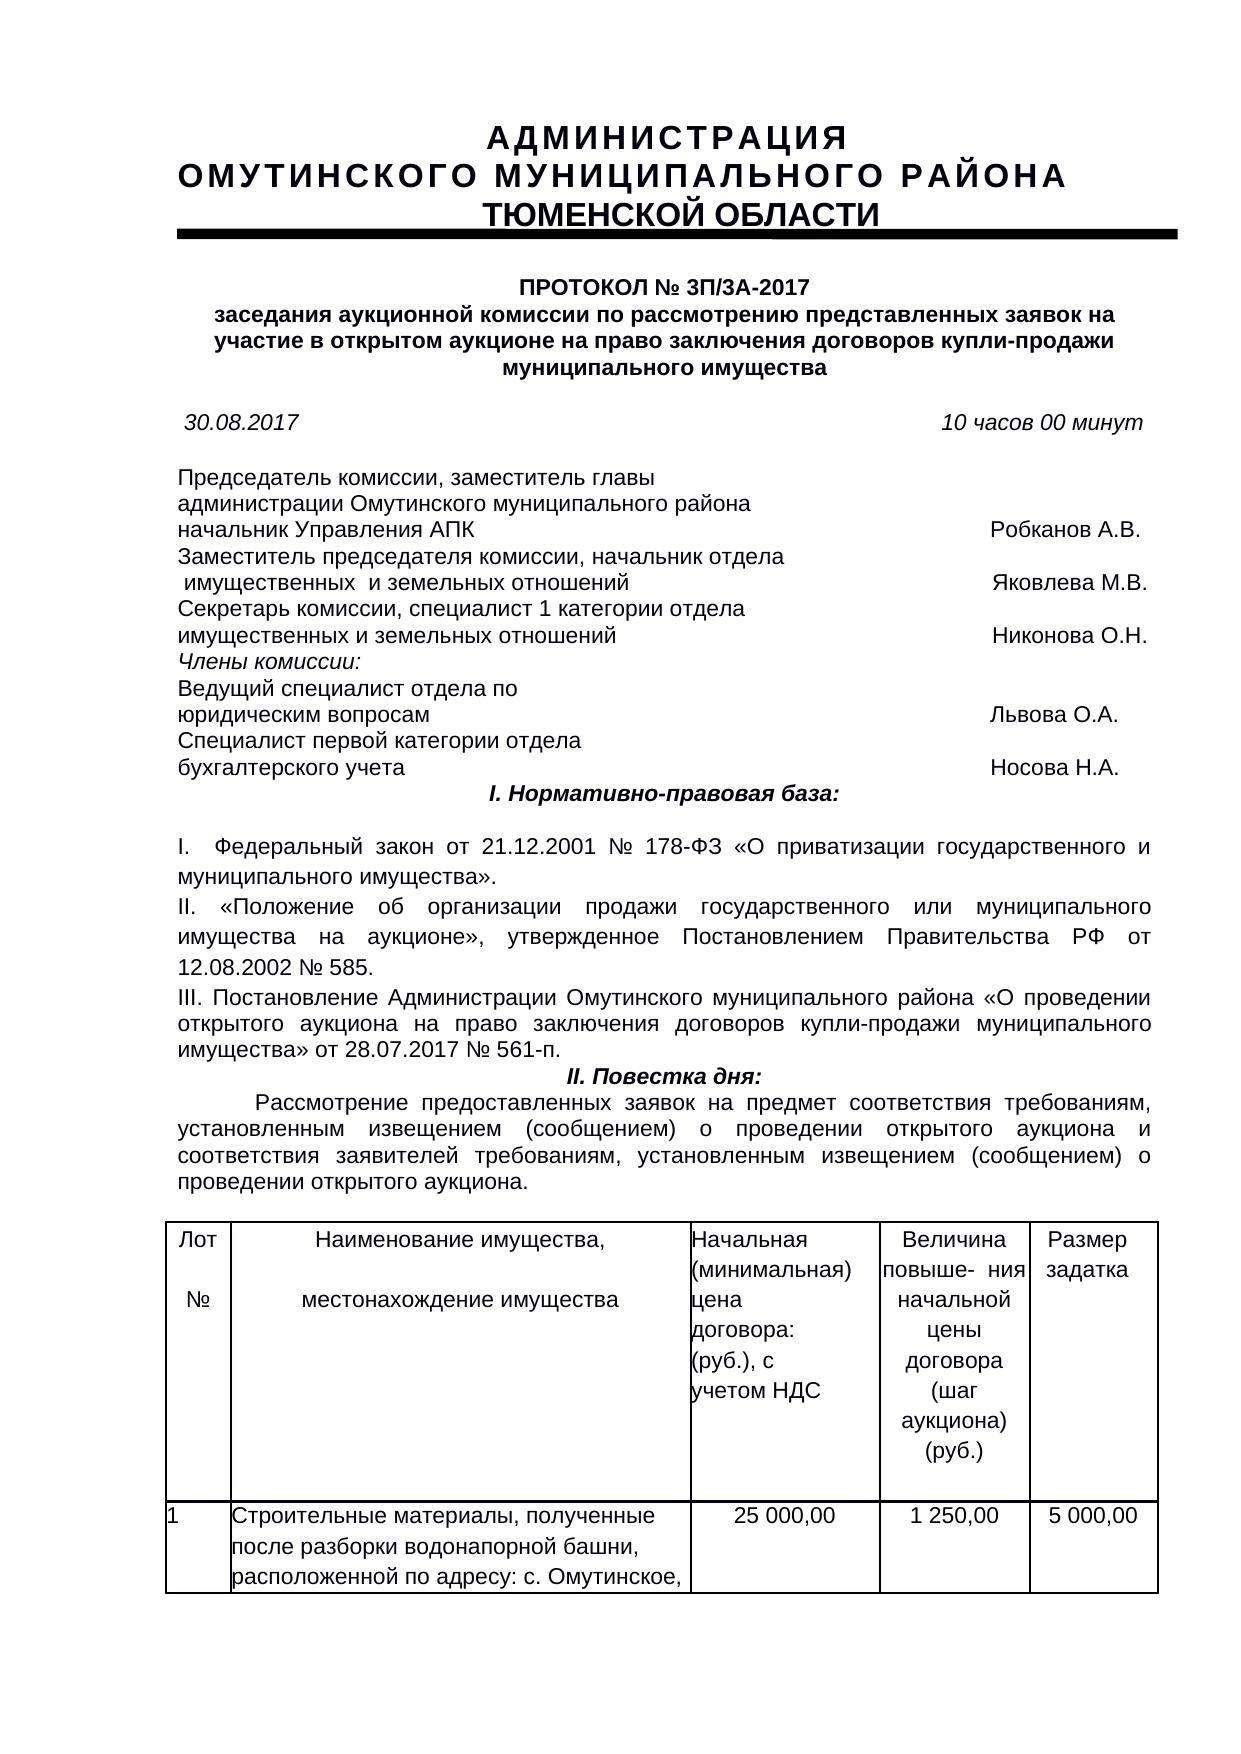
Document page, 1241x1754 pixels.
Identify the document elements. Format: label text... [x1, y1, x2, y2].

text Секретарь комиссии, специалист 1 категории отдела [177, 595, 1152, 622]
text III. Постановление Администрации Омутинского муниципального района «О проведении открытого аукциона на право заключения договоров купли-продажи муниципального имущества» от 28.07.2017 № 561-п. [177, 984, 1152, 1063]
text Председатель комиссии, заместитель главы [177, 464, 1152, 490]
title заседания аукционной комиссии по рассмотрению представленных заявок на участие в открытом аукционе на право заключения договоров купли-продажи муниципального имущества [177, 301, 1152, 380]
text II. «Положение об организации продажи государственного или муниципального имущества на аукционе», утвержденное Постановлением Правительства РФ от 12.08.2002 № 585. [177, 893, 1152, 980]
title ПРОТОКОЛ № 3П/3А-2017 [177, 274, 1152, 301]
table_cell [232, 1503, 690, 1592]
text начальник Управления АПК Робканов А.В. [177, 516, 1152, 543]
text Специалист первой категории отдела [177, 727, 1152, 753]
text имущественных и земельных отношений Яковлева М.В. [177, 569, 1152, 595]
text имущественных и земельных отношений Никонова О.Н. [177, 622, 1152, 648]
text Рассмотрение предоставленных заявок на предмет соответствия требованиям, установленным извещением (сообщением) о проведении открытого аукциона и соответствия заявителей требованиям, установленным извещением (сообщением) о проведении открытого аукциона. [177, 1089, 1152, 1194]
subtitle ОМУТИНСКОГО МУНИЦИПАЛЬНОГО РАЙОНА [177, 157, 1240, 195]
subtitle ТЮМЕНСКОЙ ОБЛАСТИ [177, 195, 1240, 233]
text Ведущий специалист отдела по [177, 674, 1152, 701]
text администрации Омутинского муниципального района [177, 490, 1152, 516]
title 30.08.2017 10 часов 00 минут [177, 408, 1152, 435]
subtitle АДМИНИСТРАЦИЯ [177, 118, 1240, 157]
table_cell 1 [167, 1503, 230, 1592]
text бухгалтерского учета Носова Н.А. [177, 753, 1152, 780]
text юридическим вопросам Львова О.А. [177, 701, 1152, 727]
text I. Нормативно-правовая база: [177, 780, 1152, 806]
table_header Лот № [167, 1223, 230, 1500]
table_header Наименование имущества, местонахождение имущества [232, 1223, 690, 1500]
table_cell 5 000,00 [1031, 1503, 1157, 1592]
table_cell 1 250,00 [881, 1503, 1029, 1592]
table_header Размер задатка [1031, 1223, 1157, 1500]
text II. Повестка дня: [177, 1063, 1152, 1089]
text I. Федеральный закон от 21.12.2001 № 178-ФЗ «О приватизации государственного и муниципального имущества». [177, 833, 1152, 889]
text Заместитель председателя комиссии, начальник отдела [177, 543, 1152, 569]
table_header Величина повыше- ния начальной цены договора (шаг аукциона) (руб.) [881, 1223, 1029, 1500]
text Члены комиссии: [177, 648, 1152, 674]
table_cell 25 000,00 [692, 1503, 879, 1592]
table_header Начальная (минимальная) цена договора: (руб.), с учетом НДС [692, 1223, 879, 1500]
